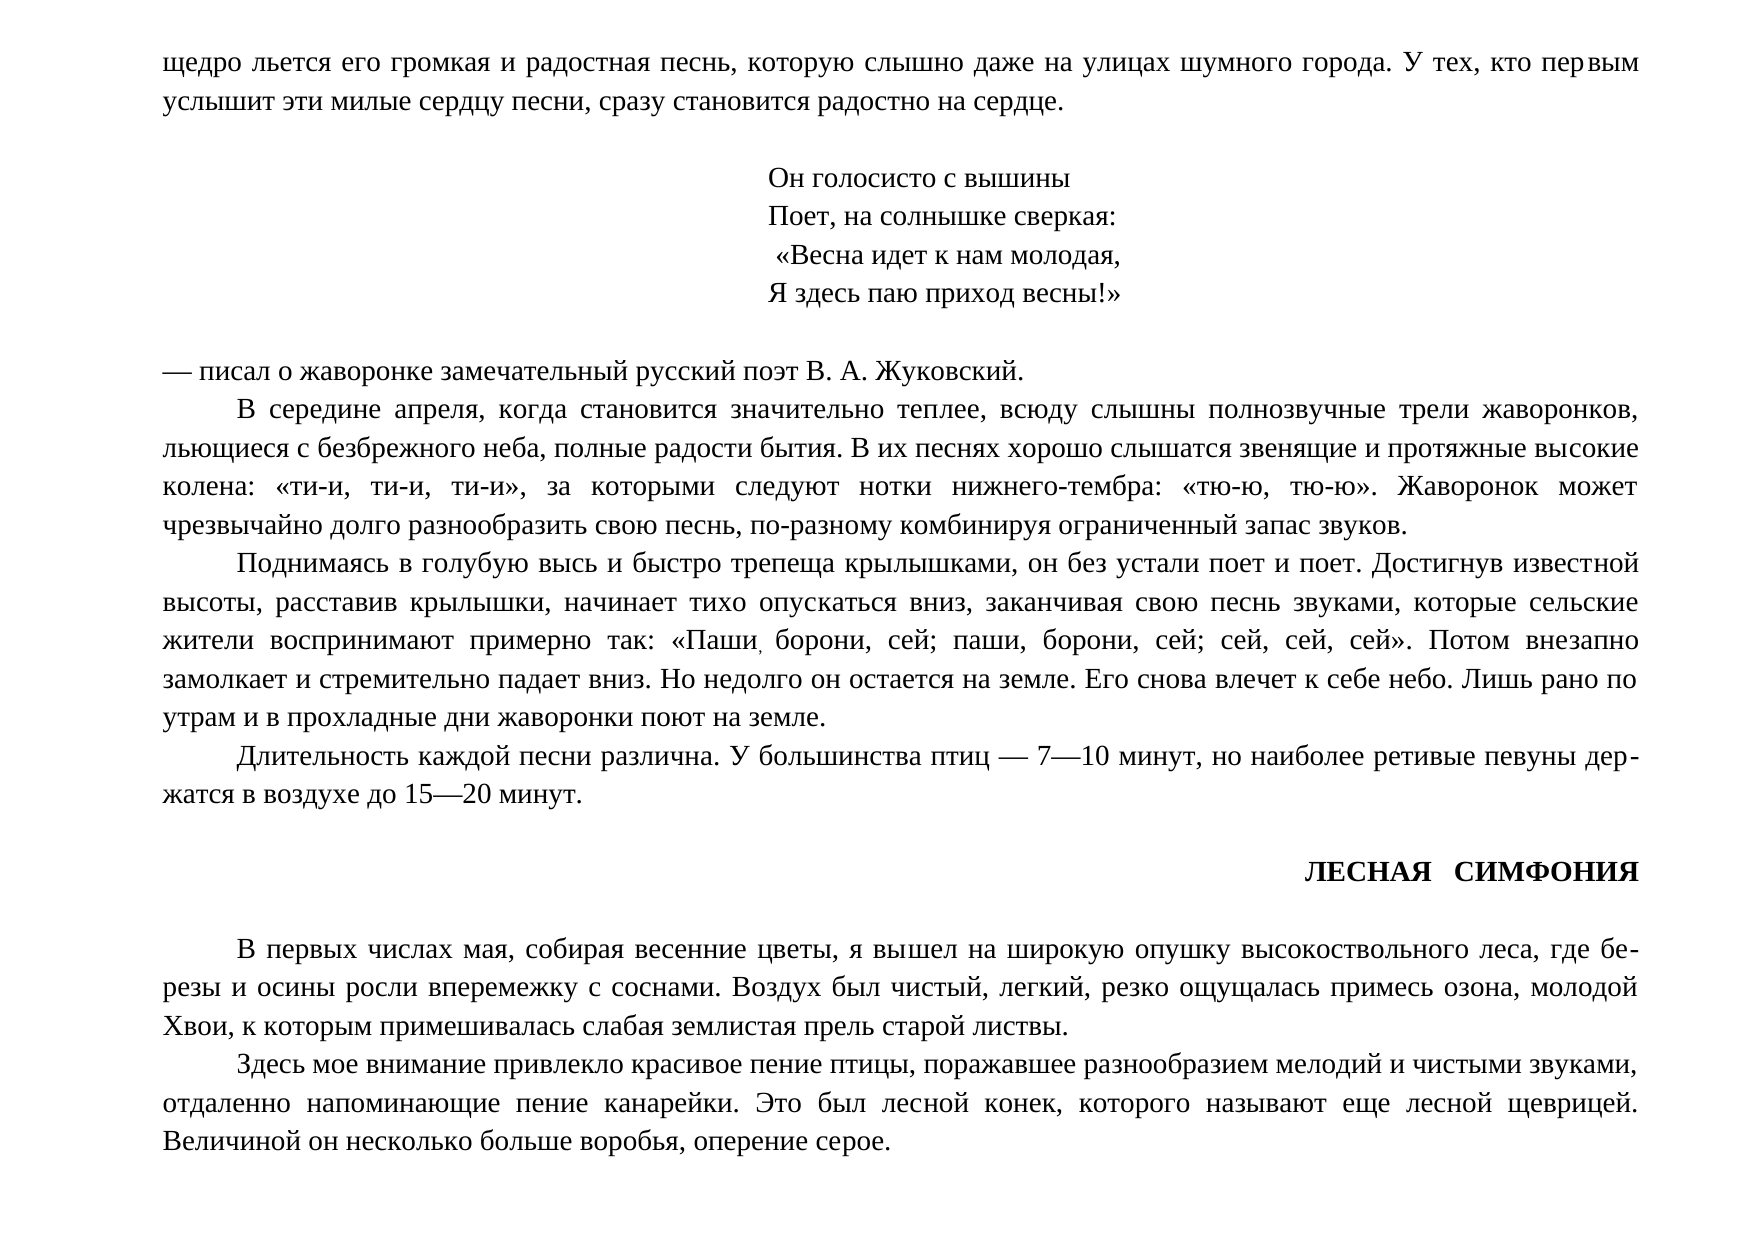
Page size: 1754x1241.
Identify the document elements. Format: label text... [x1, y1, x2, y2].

text В первых числах мая, собирая весенние цветы, я вышел на широкую опушку высокоствольного леса, где березы и осины росли вперемежку с соснами. Воздух был чистый, легкий, резко ощущалась примесь озона, молодой Хвои, к которым примешивалась слабая землистая прель старой листвы. [162, 931, 1639, 1041]
text «Becнa идет к нам молодая, [162, 237, 1639, 271]
text ЛЕСНАЯ СИМФОНИЯ [162, 854, 1639, 887]
text В середине апреля, когда становится значительно теплее, всюду слышны полнозвучные трели жаворонков, льющиеся с безбрежного неба, полные радости бытия. В их песнях хорошо слышатся звенящие и протяжные высокие колена: «ти-и, ти-и, ти-и», за которыми следуют нотки нижнего-тембра: «тю-ю, тю-ю». Жаворонок может чрезвычайно долго разнообразить свою песнь, по-разному комбинируя ограниченный запас звуков. [162, 391, 1639, 540]
text Здесь мое внимание привлекло красивое пение птицы, поражавшее разнообразием мелодий и чистыми звуками, отдаленно напоминающие пение канарейки. Это был лесной конек, которого называют еще лесной щеврицей. Величиной он несколько больше воробья, оперение серое. [162, 1046, 1639, 1157]
text — писал о жаворонке замечательный русский поэт В. А. Жуковский. [162, 353, 1639, 386]
text Поет, на солнышке сверкая: [162, 198, 1639, 232]
text Длительность каждой песни различна. У большинства птиц — 7—10 минут, но наиболее ретивые певуны держатся в воздухе до 15—20 минут. [162, 738, 1639, 810]
text Он голосисто с вышины [162, 160, 1639, 193]
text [162, 44, 1639, 116]
text Я здесь паю приход весны!» [162, 276, 1639, 309]
text Поднимаясь в голубую высь и быстро трепеща крылышками, он без устали поет и поет. Достигнув известной высоты, расставив крылышки, начинает тихо опускаться вниз, заканчивая свою песнь звуками, которые сельские жители воспринимают примерно так: «Паши, борони, сей; паши, борони, сей; сей, сей, сей». Потом внезапно замолкает и стремительно падает вниз. Но недолго он остается на земле. Его снова влечет к себе небо. Лишь рано по утрам и в прохладные дни жаворонки поют на земле. [162, 545, 1639, 733]
